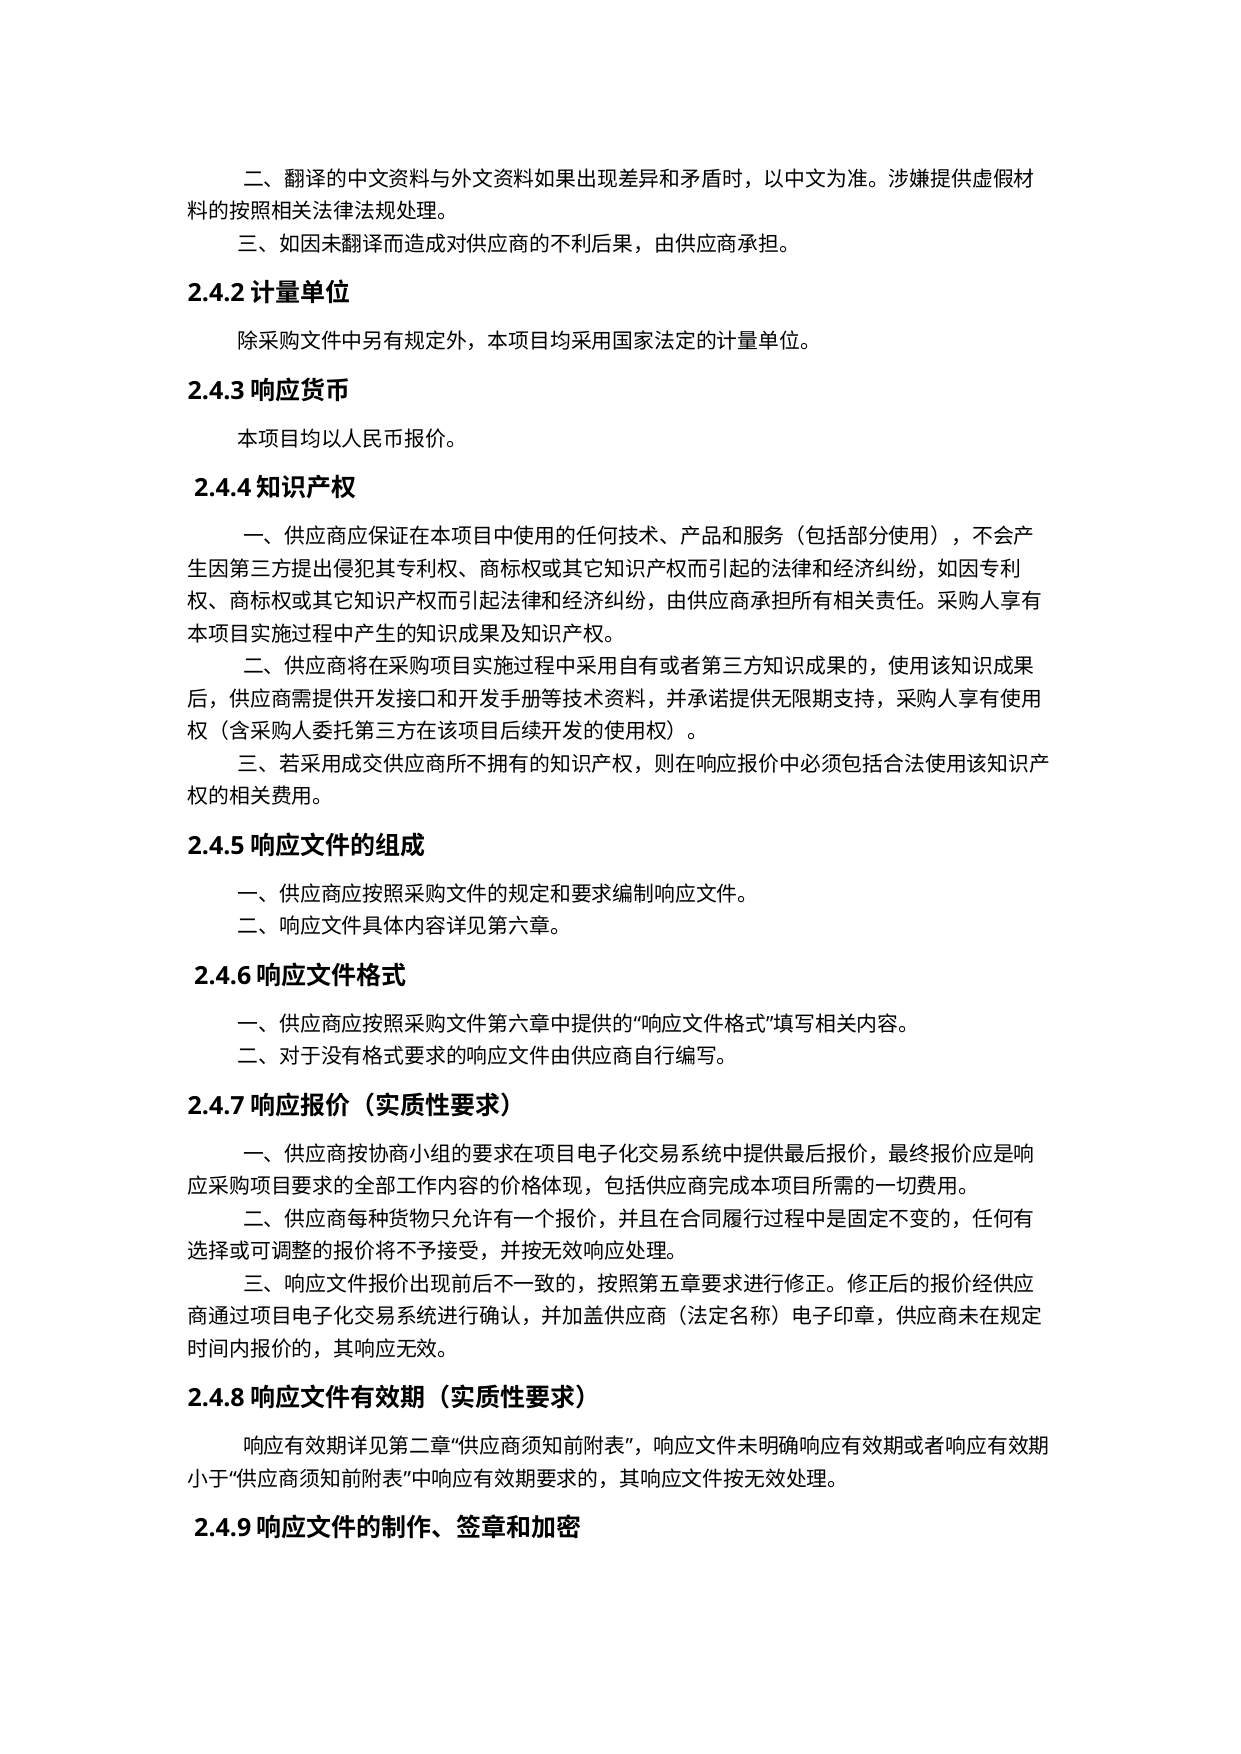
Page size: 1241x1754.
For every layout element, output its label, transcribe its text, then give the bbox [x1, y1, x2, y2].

text 二、供应商将在采购项目实施过程中采用自有或者第三方知识成果的，使用该知识成果后，供应商需提供开发接口和开发手册等技术资料，并承诺提供无限期支持，采购人享有使用权（含采购人委托第三方在该项目后续开发的使用权）。 [187, 649, 1053, 747]
text 三、响应文件报价出现前后不一致的，按照第五章要求进行修正。修正后的报价经供应商通过项目电子化交易系统进行确认，并加盖供应商（法定名称）电子印章，供应商未在规定时间内报价的，其响应无效。 [187, 1267, 1053, 1364]
text 2.4.3响应货币 [187, 357, 1053, 422]
text 二、响应文件具体内容详见第六章。 [187, 909, 1053, 942]
text 2.4.7响应报价（实质性要求） [187, 1072, 1053, 1137]
text 2.4.9响应文件的制作、签章和加密 [187, 1494, 1053, 1559]
text 一、供应商应按照采购文件的规定和要求编制响应文件。 [187, 877, 1053, 909]
text 一、供应商按协商小组的要求在项目电子化交易系统中提供最后报价，最终报价应是响应采购项目要求的全部工作内容的价格体现，包括供应商完成本项目所需的一切费用。 [187, 1137, 1053, 1202]
text 三、如因未翻译而造成对供应商的不利后果，由供应商承担。 [187, 227, 1053, 259]
text 2.4.6响应文件格式 [187, 942, 1053, 1007]
text 二、供应商每种货物只允许有一个报价，并且在合同履行过程中是固定不变的，任何有选择或可调整的报价将不予接受，并按无效响应处理。 [187, 1202, 1053, 1267]
text 二、对于没有格式要求的响应文件由供应商自行编写。 [187, 1039, 1053, 1072]
text 二、翻译的中文资料与外文资料如果出现差异和矛盾时，以中文为准。涉嫌提供虚假材料的按照相关法律法规处理。 [187, 162, 1053, 227]
text 2.4.4知识产权 [187, 454, 1053, 519]
text 响应有效期详见第二章“供应商须知前附表”，响应文件未明确响应有效期或者响应有效期小于“供应商须知前附表”中响应有效期要求的，其响应文件按无效处理。 [187, 1429, 1053, 1494]
text 2.4.2计量单位 [187, 259, 1053, 324]
text 2.4.5响应文件的组成 [187, 812, 1053, 877]
text 除采购文件中另有规定外，本项目均采用国家法定的计量单位。 [187, 324, 1053, 357]
text 三、若采用成交供应商所不拥有的知识产权，则在响应报价中必须包括合法使用该知识产权的相关费用。 [187, 747, 1053, 812]
text 一、供应商应按照采购文件第六章中提供的“响应文件格式”填写相关内容。 [187, 1007, 1053, 1039]
text 2.4.8响应文件有效期（实质性要求） [187, 1364, 1053, 1429]
text 本项目均以人民币报价。 [187, 422, 1053, 454]
text 一、供应商应保证在本项目中使用的任何技术、产品和服务（包括部分使用），不会产生因第三方提出侵犯其专利权、商标权或其它知识产权而引起的法律和经济纠纷，如因专利权、商标权或其它知识产权而引起法律和经济纠纷，由供应商承担所有相关责任。采购人享有本项目实施过程中产生的知识成果及知识产权。 [187, 519, 1053, 649]
